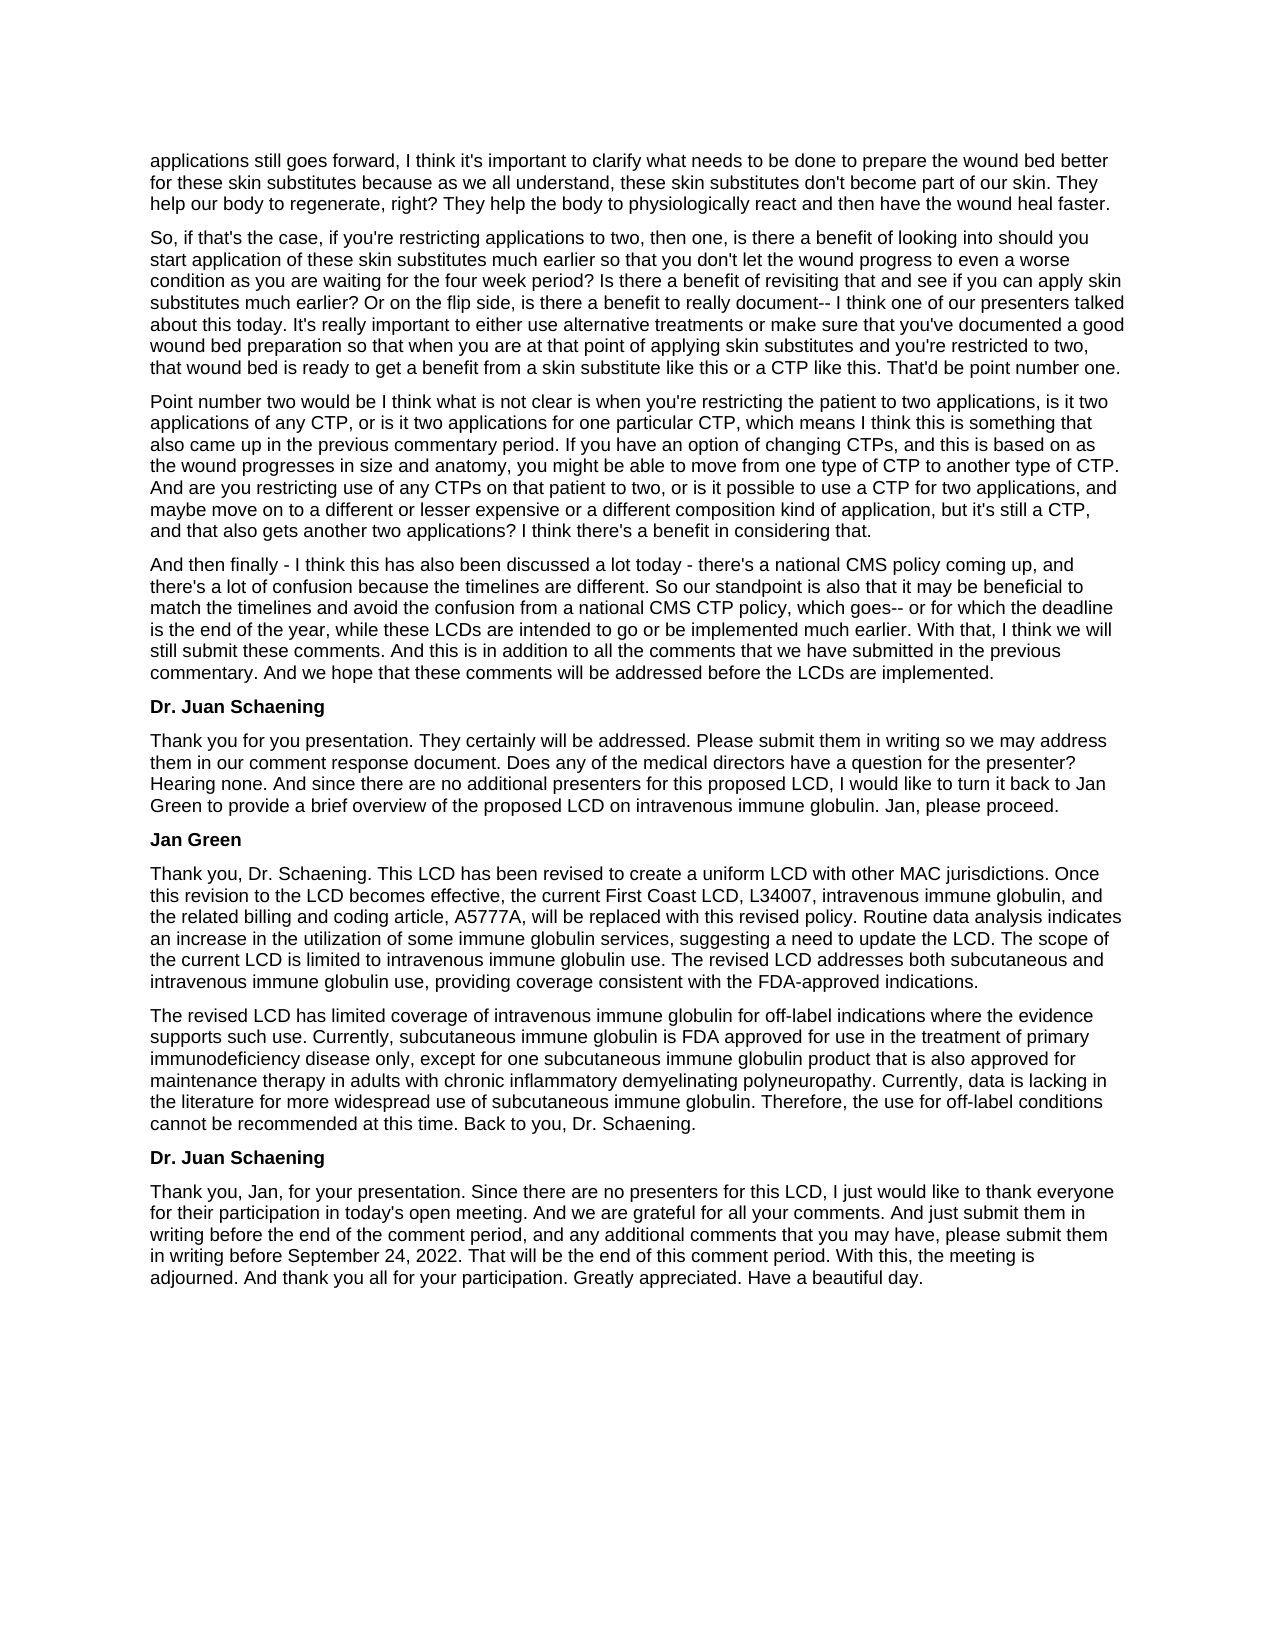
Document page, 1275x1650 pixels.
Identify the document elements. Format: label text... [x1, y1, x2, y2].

text The revised LCD has limited coverage of intravenous immune globulin for off-label indications where the evidence supports such use. Currently, subcutaneous immune globulin is FDA approved for use in the treatment of primary immunodeficiency disease only, except for one subcutaneous immune globulin product that is also approved for maintenance therapy in adults with chronic inflammatory demyelinating polyneuropathy. Currently, data is lacking in the literature for more widespread use of subcutaneous immune globulin. Therefore, the use for off-label conditions cannot be recommended at this time. Back to you, Dr. Schaening. [150, 1005, 1125, 1134]
text Thank you for you presentation. They certainly will be addressed. Please submit them in writing so we may address them in our comment response document. Does any of the medical directors have a question for the presenter? Hearing none. And since there are no additional presenters for this proposed LCD, I would like to turn it back to Jan Green to provide a brief overview of the proposed LCD on intravenous immune globulin. Jan, please proceed. [150, 730, 1125, 816]
text Dr. Juan Schaening [150, 696, 1125, 717]
text Point number two would be I think what is not clear is when you're restricting the patient to two applications, is it two applications of any CTP, or is it two applications for one particular CTP, which means I think this is something that also came up in the previous commentary period. If you have an option of changing CTPs, and this is based on as the wound progresses in size and anatomy, you might be able to move from one type of CTP to another type of CTP. And are you restricting use of any CTPs on that patient to two, or is it possible to use a CTP for two applications, and maybe move on to a different or lesser expensive or a different composition kind of application, but it's still a CTP, and that also gets another two applications? I think there's a benefit in considering that. [150, 391, 1125, 542]
text Thank you, Dr. Schaening. This LCD has been revised to create a uniform LCD with other MAC jurisdictions. Once this revision to the LCD becomes effective, the current First Coast LCD, L34007, intravenous immune globulin, and the related billing and coding article, A5777A, will be replaced with this revised policy. Routine data analysis indicates an increase in the utilization of some immune globulin services, suggesting a need to update the LCD. The scope of the current LCD is limited to intravenous immune globulin use. The revised LCD addresses both subcutaneous and intravenous immune globulin use, providing coverage consistent with the FDA-approved indications. [150, 863, 1125, 992]
text Jan Green [150, 829, 1125, 850]
text Thank you, Jan, for your presentation. Since there are no presenters for this LCD, I just would like to thank everyone for their participation in today's open meeting. And we are grateful for all your comments. And just submit them in writing before the end of the comment period, and any additional comments that you may have, please submit them in writing before September 24, 2022. That will be the end of this comment period. With this, the meeting is adjourned. And thank you all for your participation. Greatly appreciated. Have a beautiful day. [150, 1181, 1125, 1288]
text Dr. Juan Schaening [150, 1147, 1125, 1168]
text So, if that's the case, if you're restricting applications to two, then one, is there a benefit of looking into should you start application of these skin substitutes much earlier so that you don't let the wound progress to even a worse condition as you are waiting for the four week period? Is there a benefit of revisiting that and see if you can apply skin substitutes much earlier? Or on the flip side, is there a benefit to really document-- I think one of our presenters talked about this today. It's really important to either use alternative treatments or make sure that you've documented a good wound bed preparation so that when you are at that point of applying skin substitutes and you're restricted to two, that wound bed is ready to get a benefit from a skin substitute like this or a CTP like this. That'd be point number one. [150, 227, 1125, 378]
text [150, 150, 1125, 215]
text And then finally - I think this has also been discussed a lot today - there's a national CMS policy coming up, and there's a lot of confusion because the timelines are different. So our standpoint is also that it may be beneficial to match the timelines and avoid the confusion from a national CMS CTP policy, which goes-- or for which the deadline is the end of the year, while these LCDs are intended to go or be implemented much earlier. With that, I think we will still submit these comments. And this is in addition to all the comments that we have submitted in the previous commentary. And we hope that these comments will be addressed before the LCDs are implemented. [150, 554, 1125, 683]
